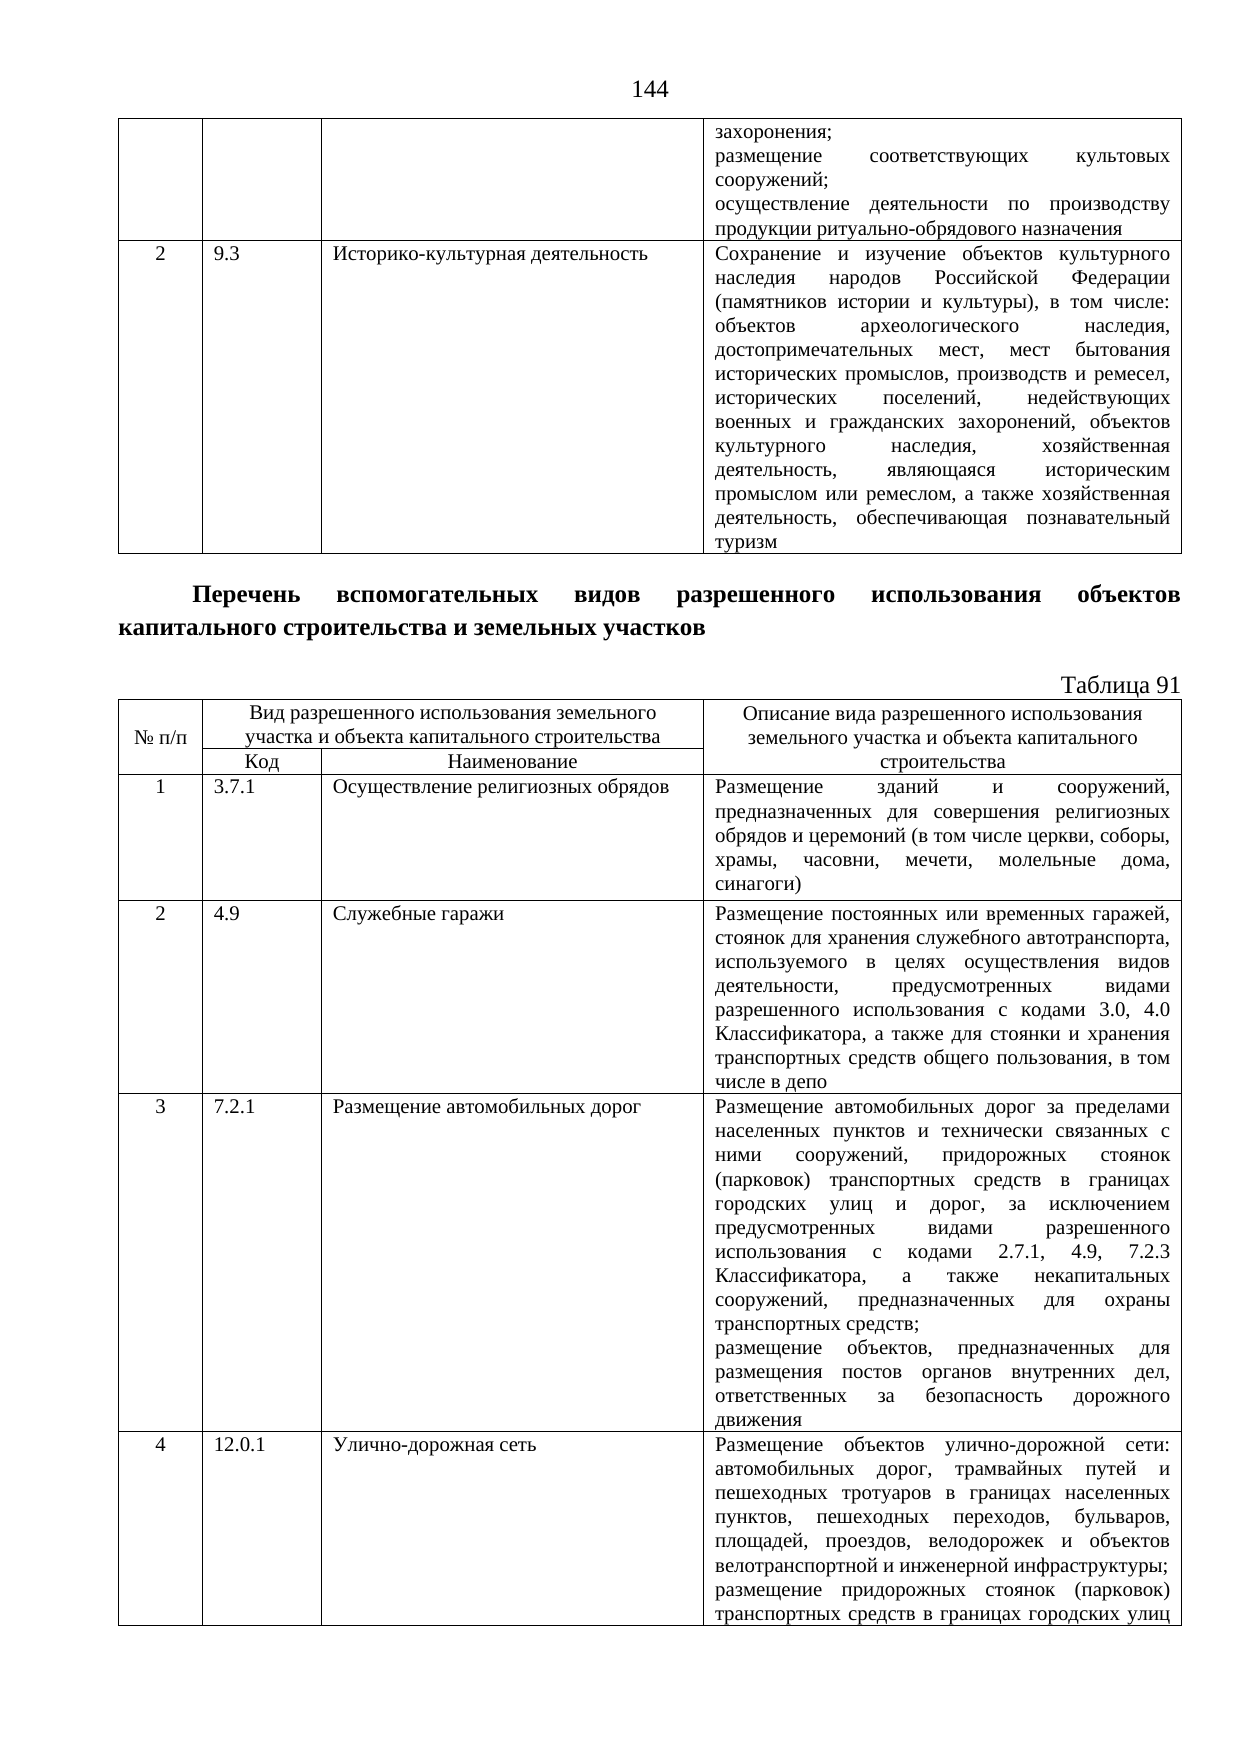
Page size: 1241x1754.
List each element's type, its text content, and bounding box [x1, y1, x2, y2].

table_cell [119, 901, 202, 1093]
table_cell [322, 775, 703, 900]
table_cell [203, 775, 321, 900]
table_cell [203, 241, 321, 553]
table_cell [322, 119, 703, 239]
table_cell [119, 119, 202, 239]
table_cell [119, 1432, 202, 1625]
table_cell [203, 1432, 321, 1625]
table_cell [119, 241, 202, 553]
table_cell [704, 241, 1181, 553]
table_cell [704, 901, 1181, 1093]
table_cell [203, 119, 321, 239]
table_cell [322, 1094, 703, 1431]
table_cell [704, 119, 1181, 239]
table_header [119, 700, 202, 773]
text Таблица 91 [192, 670, 1181, 699]
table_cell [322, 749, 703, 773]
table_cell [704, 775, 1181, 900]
list Перечень вспомогательных видов разрешенного использования объектов капитального строительства и земельных участков [118, 579, 1181, 641]
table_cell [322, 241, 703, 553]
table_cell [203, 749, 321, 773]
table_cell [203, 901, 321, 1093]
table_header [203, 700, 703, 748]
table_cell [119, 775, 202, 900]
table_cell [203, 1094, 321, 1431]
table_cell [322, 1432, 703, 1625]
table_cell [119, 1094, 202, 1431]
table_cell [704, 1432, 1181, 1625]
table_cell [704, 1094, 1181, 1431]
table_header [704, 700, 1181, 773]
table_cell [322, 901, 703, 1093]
